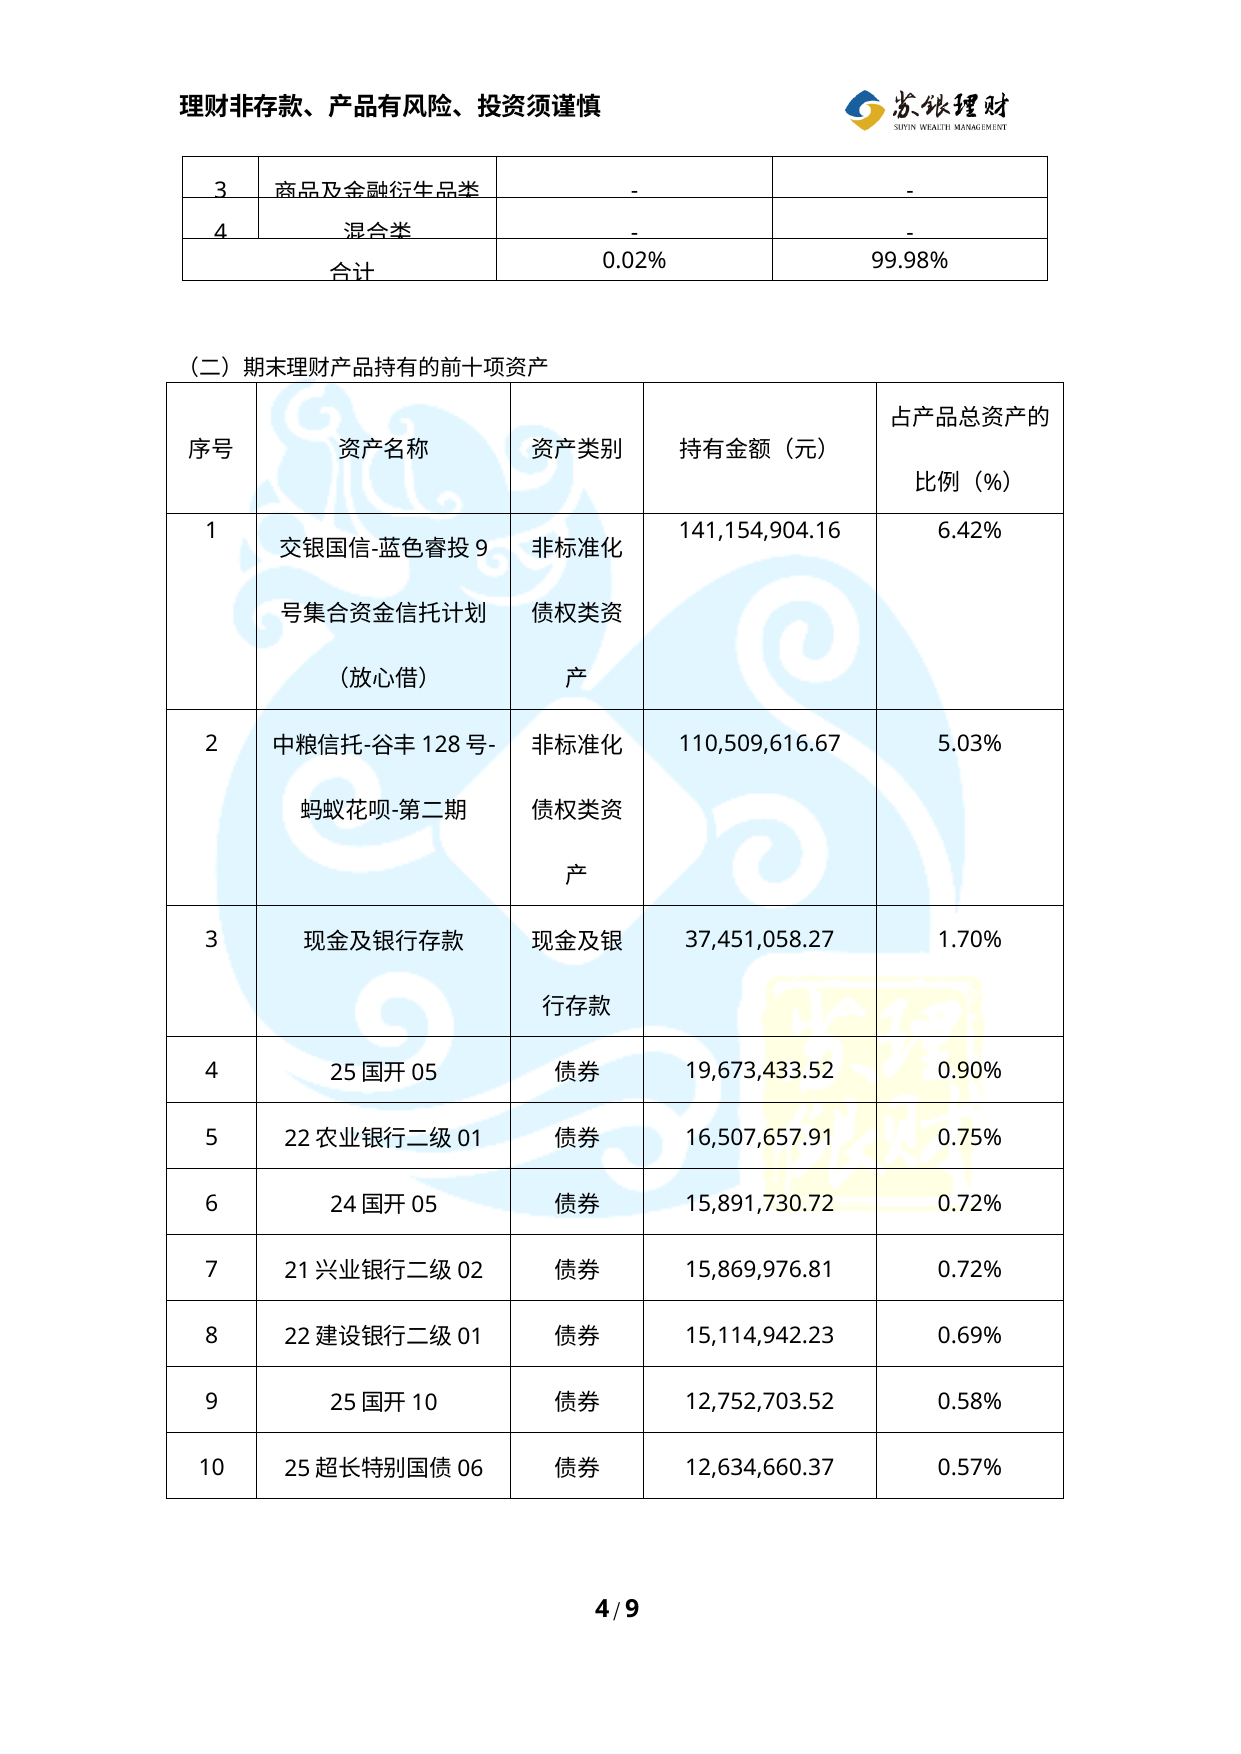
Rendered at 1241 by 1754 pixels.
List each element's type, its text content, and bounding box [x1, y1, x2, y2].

table_cell 21兴业银行二级02 [257, 1235, 510, 1300]
table_cell 现金及银行存款 [257, 906, 510, 1036]
table_cell 2 [167, 710, 256, 905]
table_cell 99.98% [773, 239, 1047, 279]
table_cell 债券 [511, 1433, 643, 1498]
table_cell 5 [167, 1103, 256, 1168]
table_cell 110,509,616.67 [644, 710, 876, 905]
table_cell 债券 [511, 1367, 643, 1432]
table_cell - [773, 157, 1047, 197]
table_cell 15,891,730.72 [644, 1169, 876, 1234]
table_cell 0.72% [877, 1235, 1063, 1300]
table_cell 现金及银行存款 [511, 906, 643, 1036]
table_cell 1 [167, 514, 256, 709]
table_cell 10 [167, 1433, 256, 1498]
table_cell 6.42% [877, 514, 1063, 709]
table_cell - [773, 198, 1047, 238]
table_cell 非标准化债权类资产 [511, 514, 643, 709]
table_header 占产品总资产的比例（%） [877, 383, 1063, 513]
table_cell 交银国信-蓝色睿投9号集合资金信托计划（放心借） [257, 514, 510, 709]
table_cell 0.72% [877, 1169, 1063, 1234]
table_cell 6 [167, 1169, 256, 1234]
table_cell 24国开05 [257, 1169, 510, 1234]
table_cell 债券 [511, 1235, 643, 1300]
picture [820, 72, 1039, 143]
table_cell 合计 [183, 239, 496, 279]
table_cell - [497, 157, 772, 197]
table_cell 商品及金融衍生品类 [259, 157, 496, 197]
table_cell 15,114,942.23 [644, 1301, 876, 1366]
table_header 资产名称 [257, 383, 510, 513]
table_cell 25国开05 [257, 1037, 510, 1102]
table_cell 0.02% [497, 239, 772, 279]
table_cell 8 [167, 1301, 256, 1366]
table_cell 19,673,433.52 [644, 1037, 876, 1102]
table_cell 25国开10 [257, 1367, 510, 1432]
table_header 序号 [167, 383, 256, 513]
table_cell 债券 [511, 1037, 643, 1102]
table_cell 债券 [511, 1301, 643, 1366]
table_cell 22农业银行二级01 [257, 1103, 510, 1168]
table_cell 0.75% [877, 1103, 1063, 1168]
table_cell - [497, 198, 772, 238]
table_cell 4 [167, 1037, 256, 1102]
table_cell 4 [183, 198, 258, 238]
table_cell 债券 [511, 1169, 643, 1234]
table_cell 3 [167, 906, 256, 1036]
table_cell 1.70% [877, 906, 1063, 1036]
table_cell 3 [183, 157, 258, 197]
table_cell 9 [167, 1367, 256, 1432]
table_cell 16,507,657.91 [644, 1103, 876, 1168]
table_cell 141,154,904.16 [644, 514, 876, 709]
table_cell 债券 [511, 1103, 643, 1168]
table_cell 37,451,058.27 [644, 906, 876, 1036]
table_cell 0.57% [877, 1433, 1063, 1498]
table_cell 22建设银行二级01 [257, 1301, 510, 1366]
table_cell 25超长特别国债06 [257, 1433, 510, 1498]
table_cell 15,869,976.81 [644, 1235, 876, 1300]
table_cell 混合类 [259, 198, 496, 238]
table_cell 12,752,703.52 [644, 1367, 876, 1432]
table_cell 非标准化债权类资产 [511, 710, 643, 905]
table_cell 5.03% [877, 710, 1063, 905]
table_cell 0.58% [877, 1367, 1063, 1432]
table_header 资产类别 [511, 383, 643, 513]
table_cell 中粮信托-谷丰128号-蚂蚁花呗-第二期 [257, 710, 510, 905]
table_cell 12,634,660.37 [644, 1433, 876, 1498]
subtitle （二）期末理财产品持有的前十项资产 [177, 349, 1053, 382]
table_cell 0.69% [877, 1301, 1063, 1366]
table_cell 7 [167, 1235, 256, 1300]
table_header 持有金额（元） [644, 383, 876, 513]
table_cell 0.90% [877, 1037, 1063, 1102]
